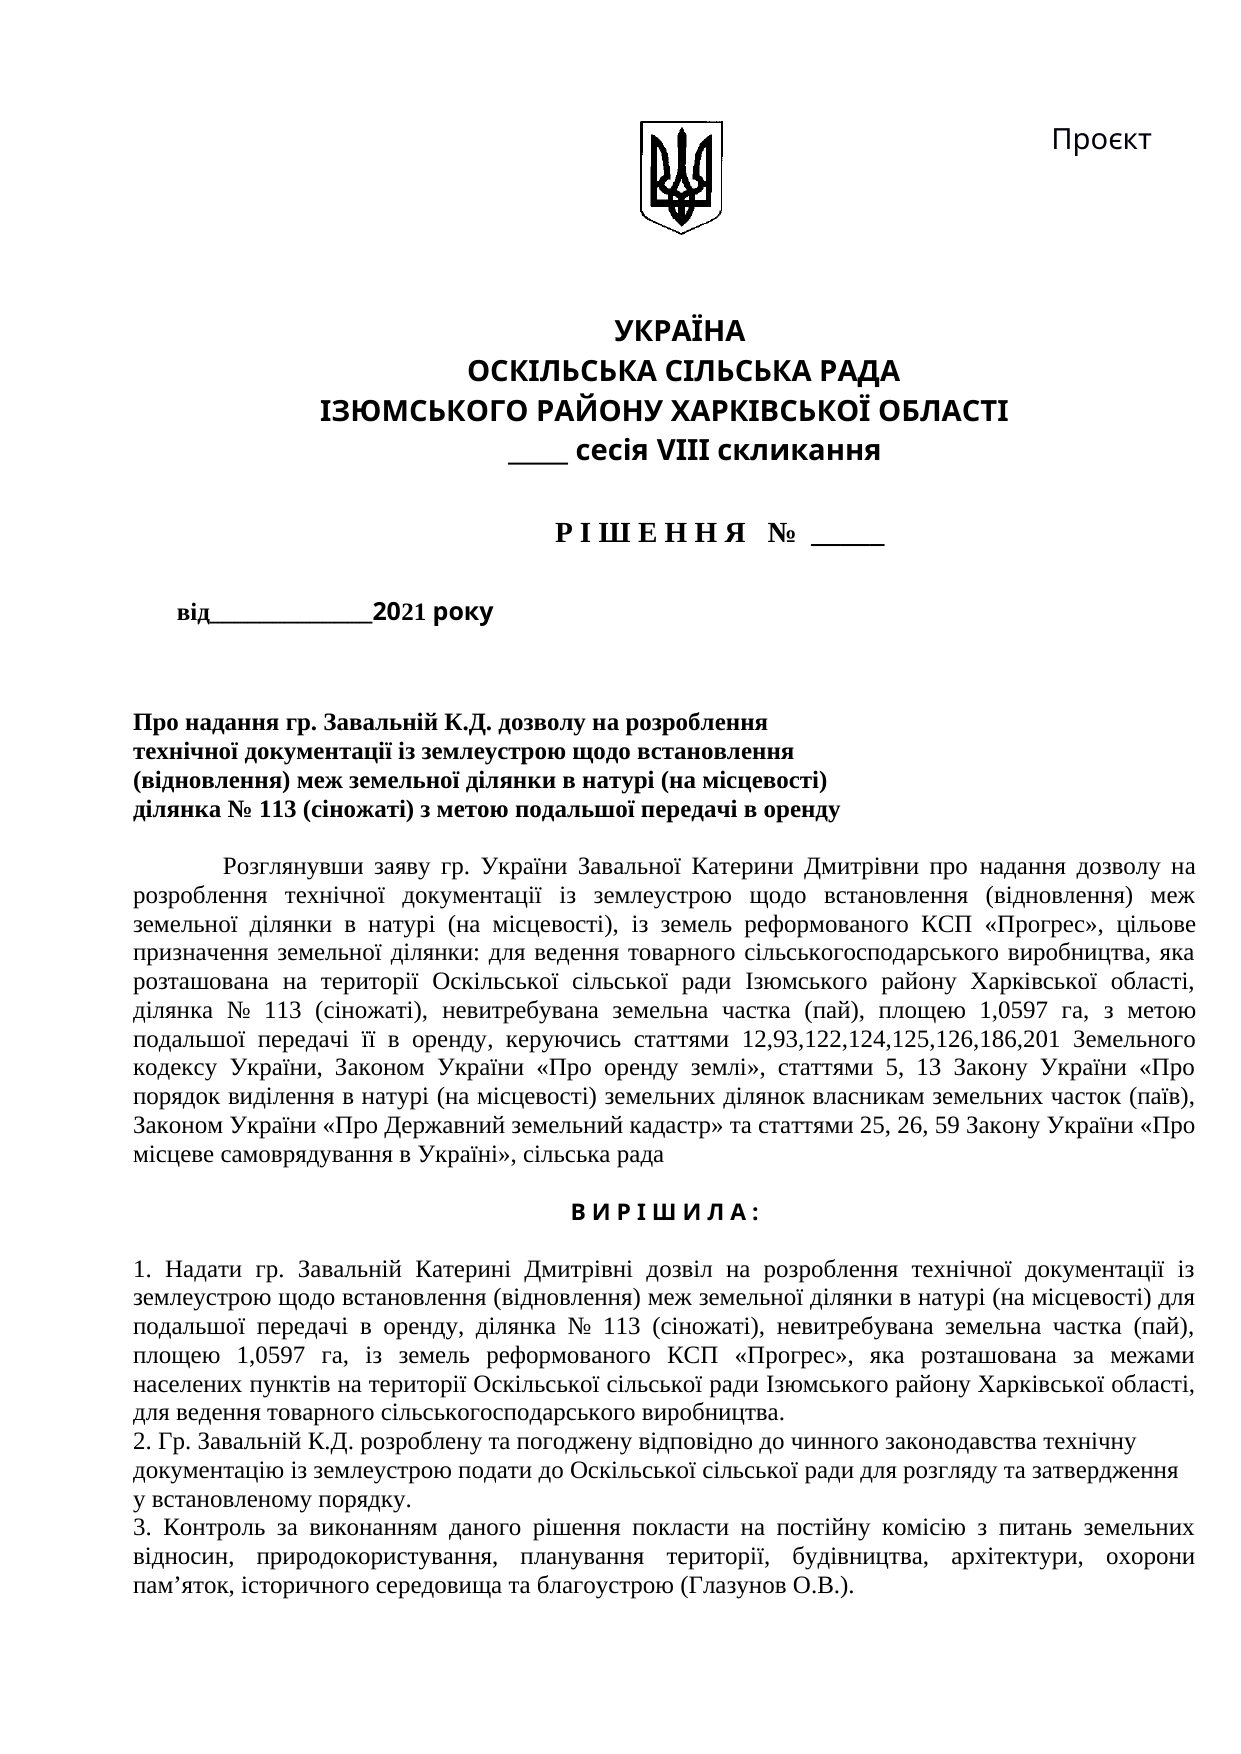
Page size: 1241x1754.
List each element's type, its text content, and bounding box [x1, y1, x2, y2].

text Про надання гр. Завальній К.Д. дозволу на розроблення [133, 707, 1196, 736]
text (відновлення) меж земельної ділянки в натурі (на місцевості) [133, 765, 1196, 794]
text ОСКІЛЬСЬКА СІЛЬСЬКА РАДА [133, 350, 1196, 390]
text Р І Ш Е Н Н Я № _____ [183, 515, 1196, 548]
text від_____________2021 року [133, 594, 1196, 628]
text 1. Надати гр. Завальній Катерині Дмитрівні дозвіл на розроблення технічної документації із землеустрою щодо встановлення (відновлення) меж земельної ділянки в натурі (на місцевості) для подальшої передачі в оренду, ділянка № 113 (сіножаті), невитребувана земельна частка (пай), площею 1,0597 га, із земель реформованого КСП «Прогрес», яка розташована за межами населених пунктів на території Оскільської сільської ради Ізюмського району Харківської області, для ведення товарного сільськогосподарського виробництва. [133, 1254, 1196, 1426]
text УКРАЇНА [133, 310, 1196, 350]
text В И Р І Ш И Л А : [133, 1196, 1196, 1227]
text ІЗЮМСЬКОГО РАЙОНУ ХАРКІВСЬКОЇ ОБЛАСТІ [133, 390, 1196, 429]
text Розглянувши заяву гр. України Завальної Катерини Дмитрівни про надання дозволу на розроблення технічної документації із землеустрою щодо встановлення (відновлення) меж земельної ділянки в натурі (на місцевості), із земель реформованого КСП «Прогрес», цільове призначення земельної ділянки: для ведення товарного сільськогосподарського виробництва, яка розташована на території Оскільської сільської ради Ізюмського району Харківської області, ділянка № 113 (сіножаті), невитребувана земельна частка (пай), площею 1,0597 га, з метою подальшої передачі її в оренду, керуючись статтями 12,93,122,124,125,126,186,201 Земельного кодексу України, Законом України «Про оренду землі», статтями 5, 13 Закону України «Про порядок виділення в натурі (на місцевості) земельних ділянок власникам земельних часток (паїв), Законом України «Про Державний земельний кадастр» та статтями 25, 26, 59 Закону України «Про місцеве самоврядування в Україні», сільська рада [133, 851, 1196, 1167]
text технічної документації із землеустрою щодо встановлення [133, 736, 1196, 765]
text 2. Гр. Завальній К.Д. розроблену та погоджену відповідно до чинного законодавства технічну документацію із землеустрою подати до Оскільської сільської ради для розгляду та затвердження у встановленому порядку. [133, 1426, 1196, 1512]
text _____ сесія VІІІ скликання [133, 429, 1196, 469]
table_header Проєкт [144, 118, 1163, 310]
text 3. Контроль за виконанням даного рішення покласти на постійну комісію з питань земельних відносин, природокористування, планування території, будівництва, архітектури, охорони пам’яток, історичного середовища та благоустрою (Глазунов О.В.). [133, 1512, 1196, 1599]
text ділянка № 113 (сіножаті) з метою подальшої передачі в оренду [133, 794, 1196, 822]
